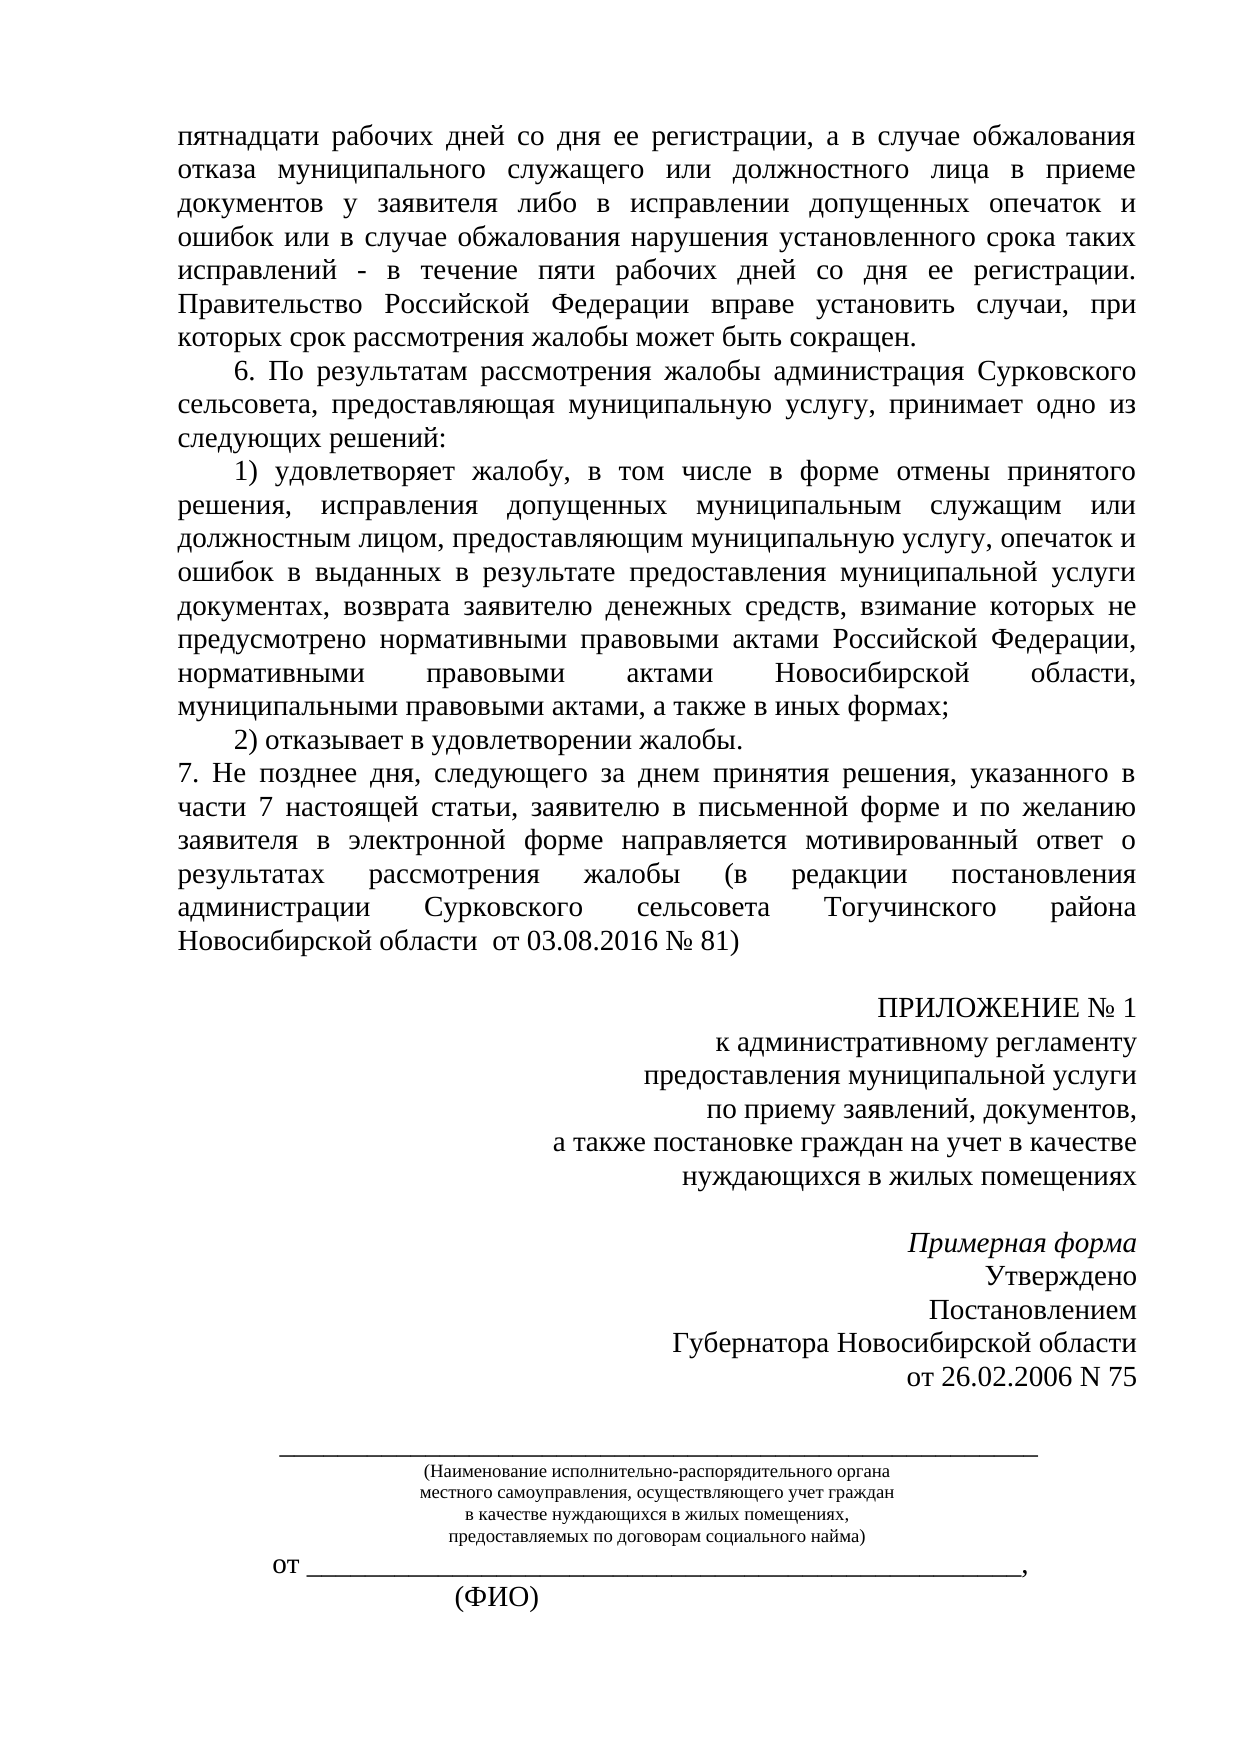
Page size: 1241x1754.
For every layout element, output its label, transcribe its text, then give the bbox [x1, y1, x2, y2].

text Постановлением [177, 1292, 1137, 1326]
text 2) отказывает в удовлетворении жалобы. [177, 722, 1137, 755]
text от _________________________________________________, [177, 1546, 1137, 1579]
text 7. Не позднее дня, следующего за днем принятия решения, указанного в части 7 настоящей статьи, заявителю в письменной форме и по желанию заявителя в электронной форме направляется мотивированный ответ о результатах рассмотрения жалобы (в редакции постановления администрации Сурковского сельсовета Тогучинского района Новосибирской области от 03.08.2016 № 81) [177, 755, 1137, 957]
text в качестве нуждающихся в жилых помещениях, [177, 1503, 1137, 1524]
text Губернатора Новосибирской области [177, 1326, 1137, 1359]
text 6. По результатам рассмотрения жалобы администрация Сурковского сельсовета, предоставляющая муниципальную услугу, принимает одно из следующих решений: [177, 353, 1137, 453]
text а также постановке граждан на учет в качестве [177, 1124, 1137, 1158]
text (Наименование исполнительно-распорядительного органа [177, 1460, 1137, 1481]
text от 26.02.2006 N 75 [177, 1359, 1137, 1393]
text предоставляемых по договорам социального найма) [177, 1524, 1137, 1546]
text (ФИО) [177, 1579, 1137, 1613]
text ____________________________________________________ [177, 1426, 1137, 1460]
text нуждающихся в жилых помещениях [177, 1158, 1137, 1191]
text по приему заявлений, документов, [177, 1091, 1137, 1124]
text ПРИЛОЖЕНИЕ № 1 [252, 990, 1137, 1024]
text Утверждено [177, 1258, 1137, 1292]
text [177, 118, 1137, 353]
text к административному регламенту [177, 1024, 1137, 1057]
text предоставления муниципальной услуги [177, 1057, 1137, 1091]
text местного самоуправления, осуществляющего учет граждан [177, 1481, 1137, 1503]
text 1) удовлетворяет жалобу, в том числе в форме отмены принятого решения, исправления допущенных муниципальным служащим или должностным лицом, предоставляющим муниципальную услугу, опечаток и ошибок в выданных в результате предоставления муниципальной услуги документах, возврата заявителю денежных средств, взимание которых не предусмотрено нормативными правовыми актами Российской Федерации, нормативными правовыми актами Новосибирской области, муниципальными правовыми актами, а также в иных формах; [177, 453, 1137, 722]
text Примерная форма [177, 1225, 1137, 1258]
